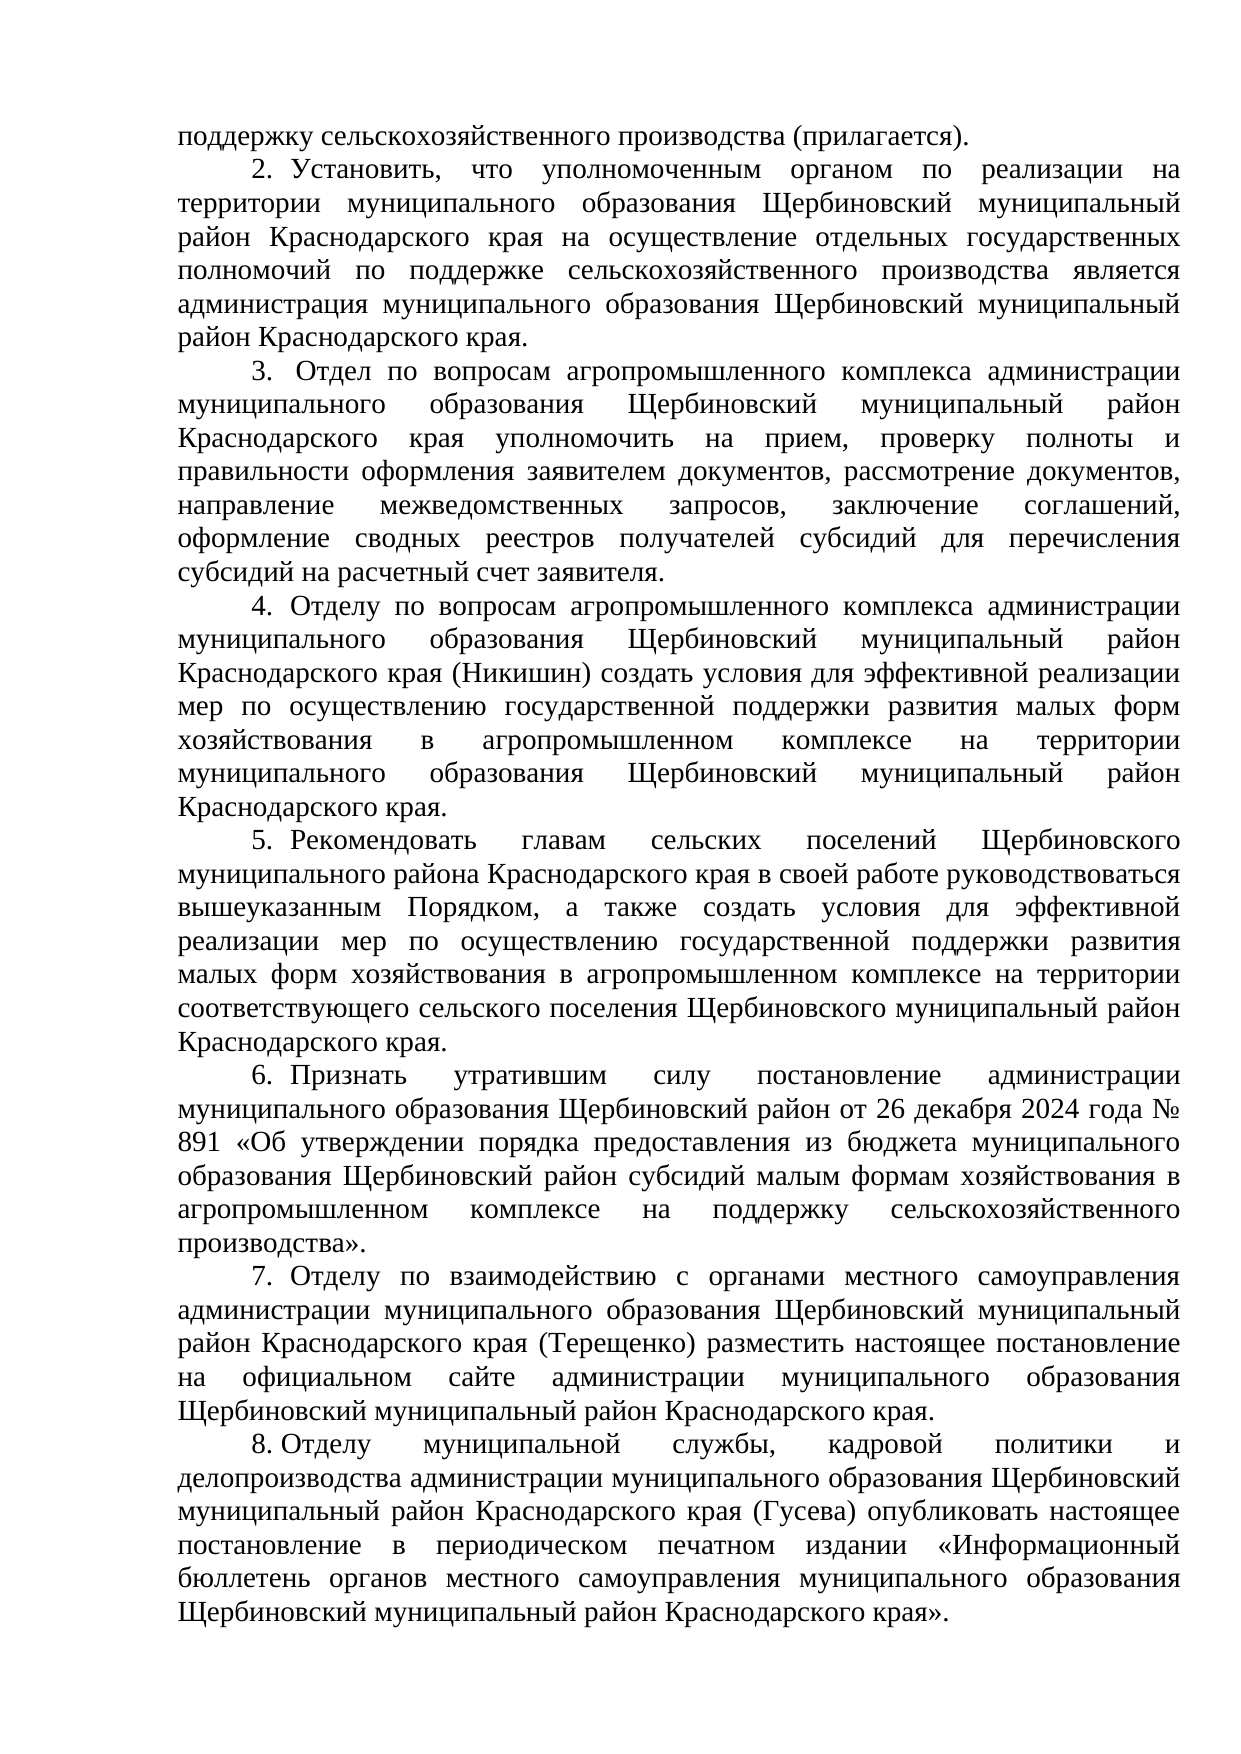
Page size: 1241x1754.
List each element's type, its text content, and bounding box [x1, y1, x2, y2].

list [177, 118, 1181, 152]
list Отделу по вопросам агропромышленного комплекса администрации муниципального образования Щербиновский муниципальный район Краснодарского края (Никишин) создать условия для эффективной реализации мер по осуществлению государственной поддержки развития малых форм хозяйствования в агропромышленном комплексе на территории муниципального образования Щербиновский муниципальный район Краснодарского края. [177, 588, 1181, 822]
list Отделу по взаимодействию с органами местного самоуправления администрации муниципального образования Щербиновский муниципальный район Краснодарского края (Терещенко) разместить настоящее постановление на официальном сайте администрации муниципального образования Щербиновский муниципальный район Краснодарского края. [177, 1258, 1181, 1426]
list Отдел по вопросам агропромышленного комплекса администрации муниципального образования Щербиновский муниципальный район Краснодарского края уполномочить на прием, проверку полноты и правильности оформления заявителем документов, рассмотрение документов, направление межведомственных запросов, заключение соглашений, оформление сводных реестров получателей субсидий для перечисления субсидий на расчетный счет заявителя. [177, 353, 1181, 588]
list Рекомендовать главам сельских поселений Щербиновского муниципального района Краснодарского края в своей работе руководствоваться вышеуказанным Порядком, а также создать условия для эффективной реализации мер по осуществлению государственной поддержки развития малых форм хозяйствования в агропромышленном комплексе на территории соответствующего сельского поселения Щербиновского муниципальный район Краснодарского края. [177, 822, 1181, 1057]
list Установить, что уполномоченным органом по реализации на территории муниципального образования Щербиновский муниципальный район Краснодарского края на осуществление отдельных государственных полномочий по поддержке сельскохозяйственного производства является администрация муниципального образования Щербиновский муниципальный район Краснодарского края. [177, 152, 1181, 353]
list Отделу муниципальной службы, кадровой политики и делопроизводства администрации муниципального образования Щербиновский муниципальный район Краснодарского края (Гусева) опубликовать настоящее постановление в периодическом печатном издании «Информационный бюллетень органов местного самоуправления муниципального образования Щербиновский муниципальный район Краснодарского края». [177, 1426, 1181, 1627]
list Признать утратившим силу постановление администрации муниципального образования Щербиновский район от 26 декабря 2024 года № 891 «Об утверждении порядка предоставления из бюджета муниципального образования Щербиновский район субсидий малым формам хозяйствования в агропромышленном комплексе на поддержку сельскохозяйственного производства». [177, 1057, 1181, 1258]
